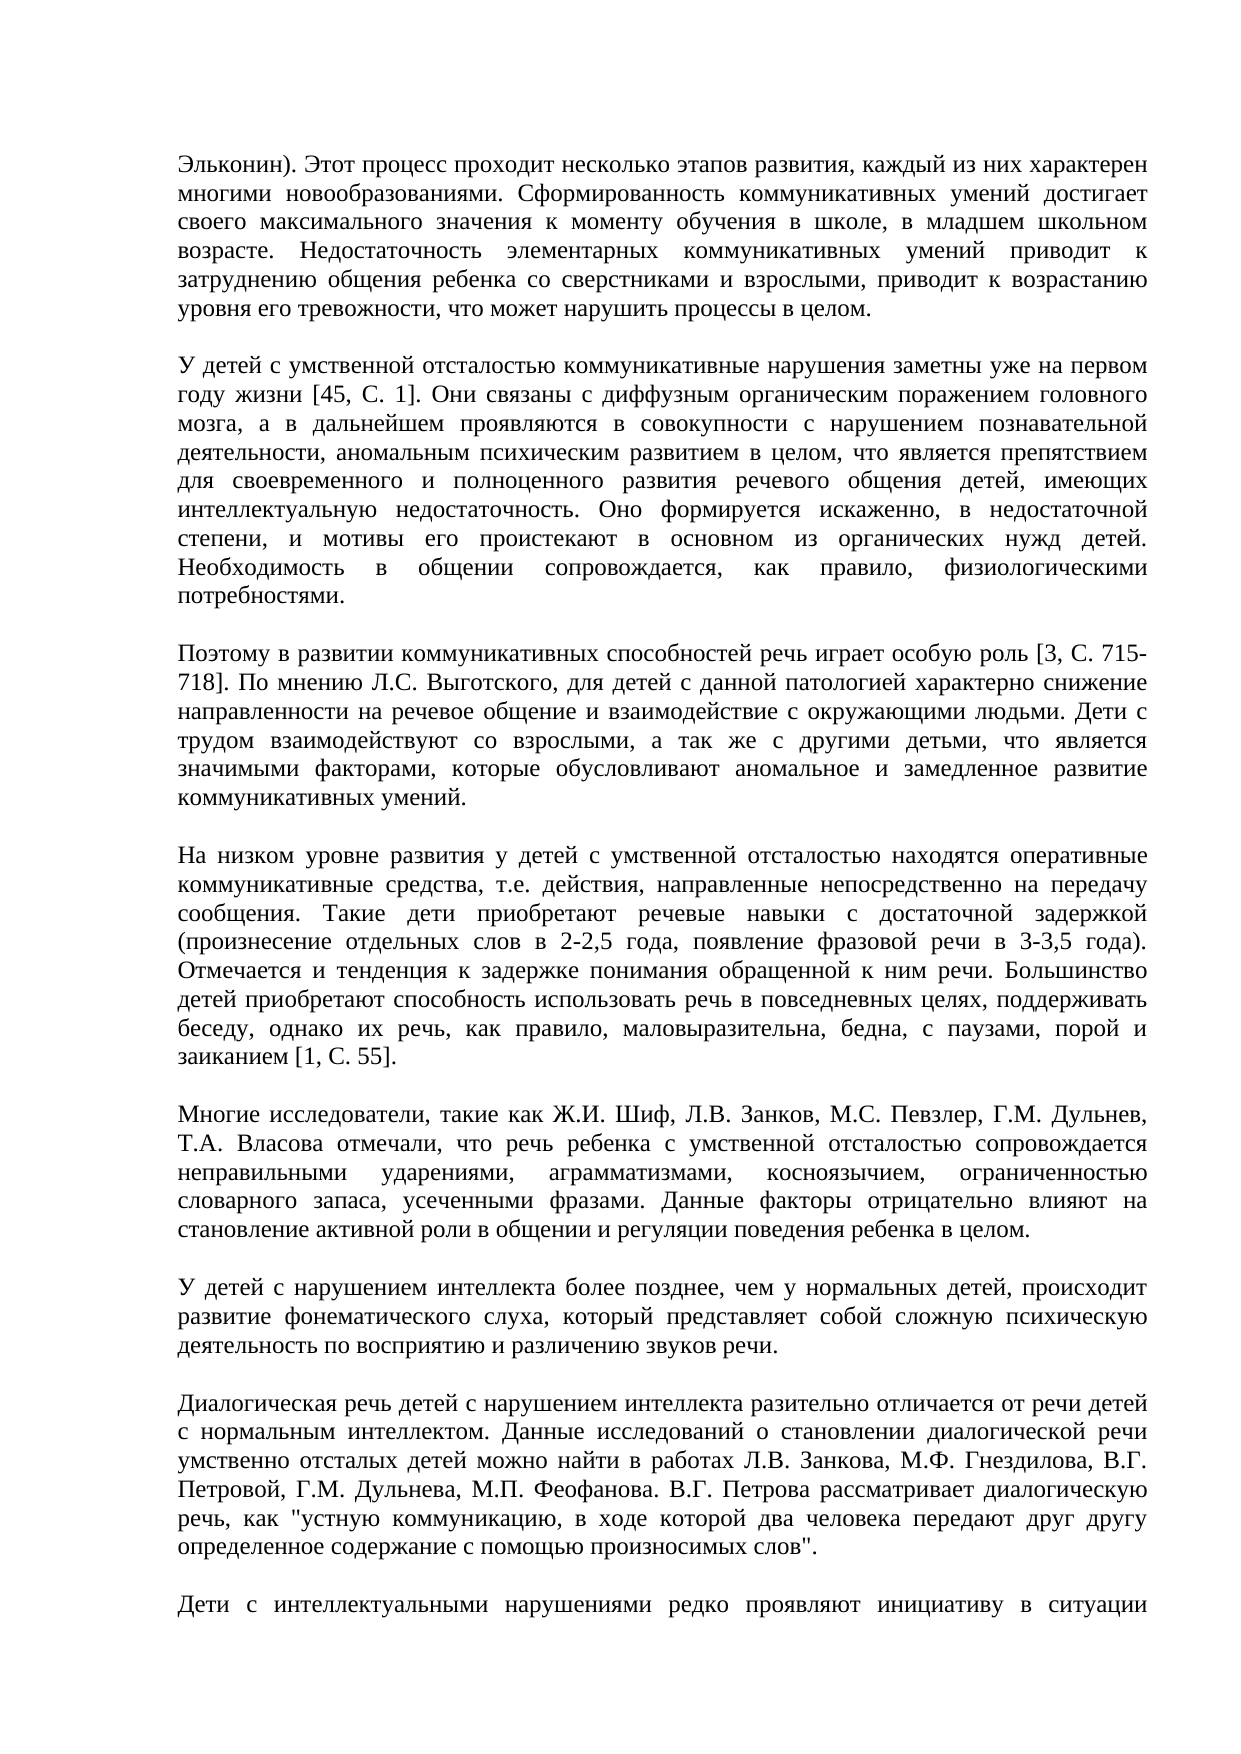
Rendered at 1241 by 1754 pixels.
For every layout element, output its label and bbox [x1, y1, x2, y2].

table_header [176, 118, 1150, 1619]
